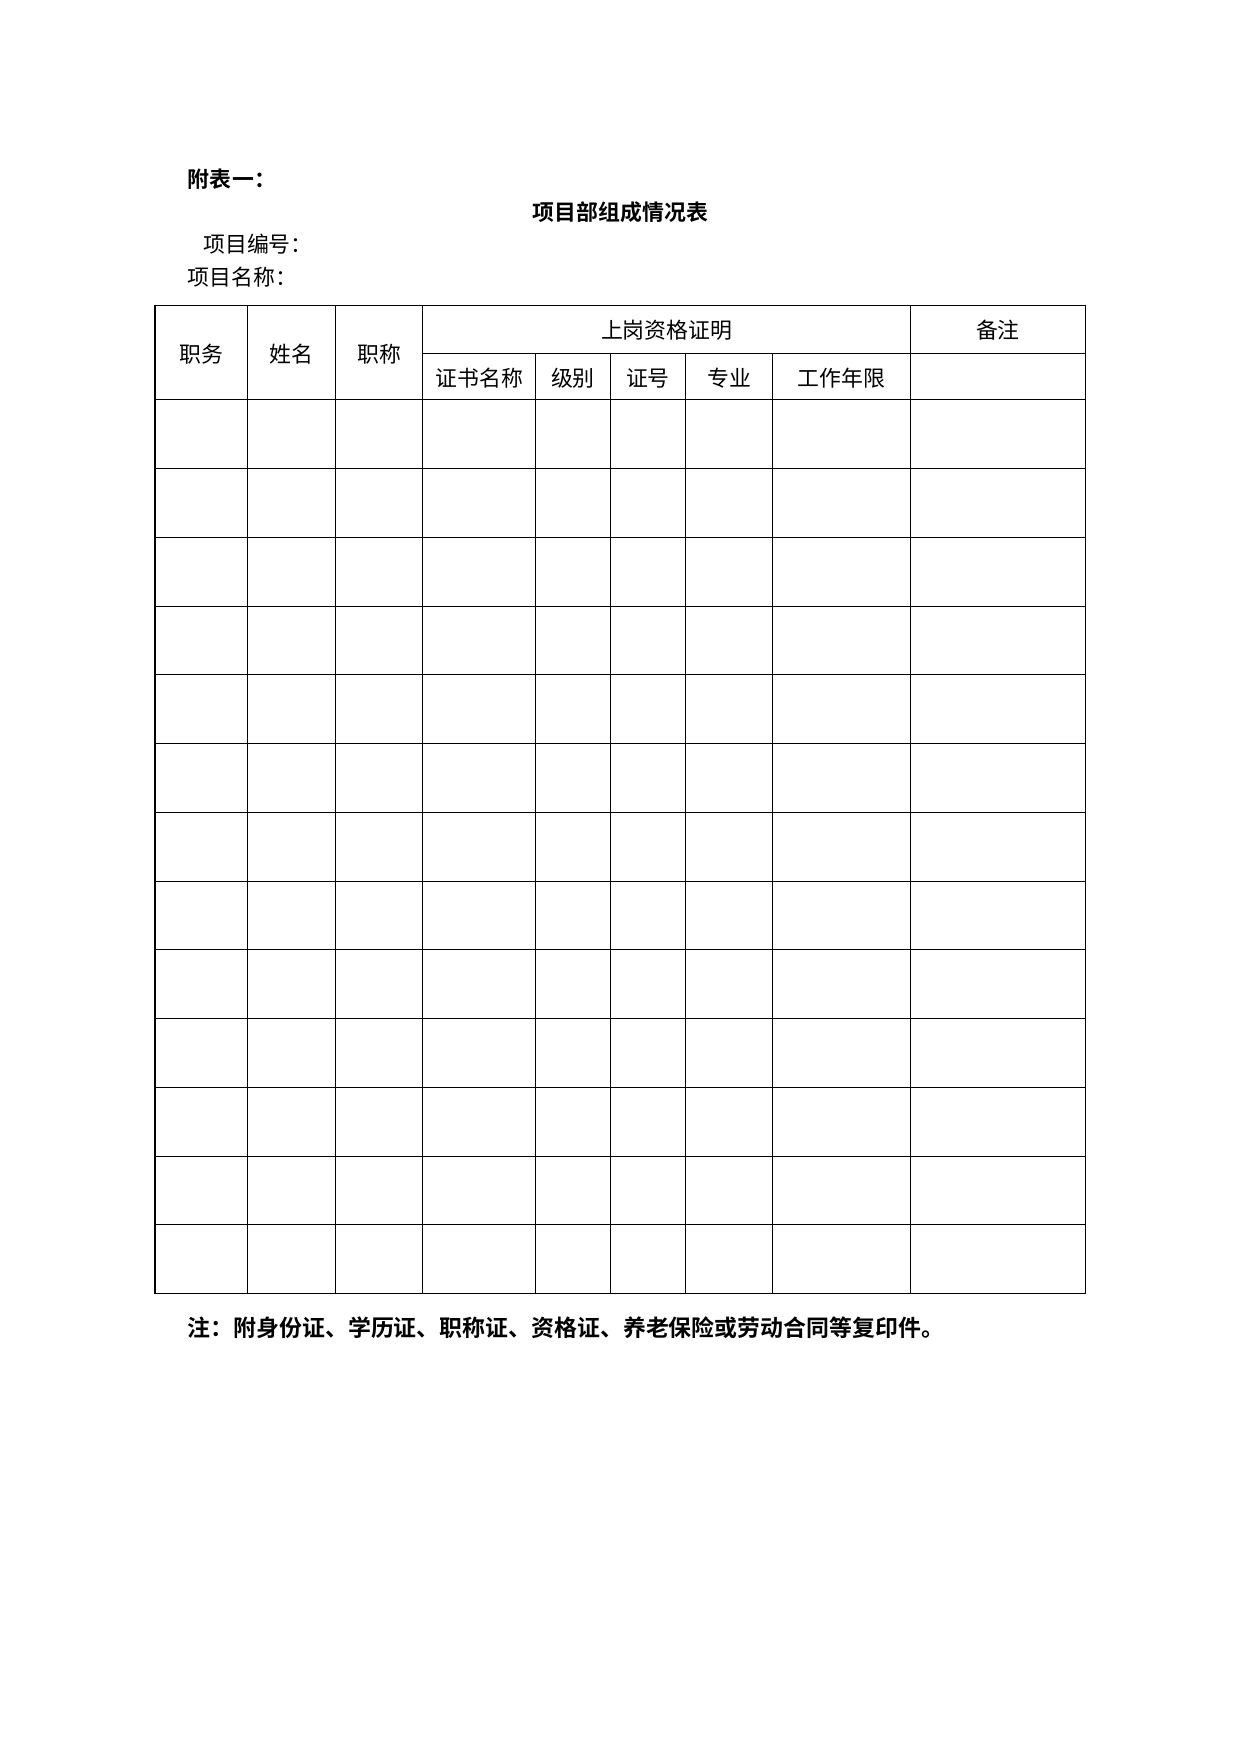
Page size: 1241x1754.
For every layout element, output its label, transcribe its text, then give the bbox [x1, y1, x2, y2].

table_cell [156, 1088, 247, 1156]
table_header 上岗资格证明 [423, 306, 910, 353]
table_cell [536, 538, 610, 606]
table_cell [248, 675, 335, 743]
table_cell [773, 1088, 910, 1156]
table_cell [686, 675, 772, 743]
table_cell [156, 1225, 247, 1293]
table_cell [336, 813, 422, 881]
table_cell [611, 538, 685, 606]
table_cell [611, 1019, 685, 1087]
table_cell [336, 538, 422, 606]
table_cell [156, 1157, 247, 1224]
table_cell [611, 882, 685, 949]
table_cell [536, 950, 610, 1018]
table_cell [911, 538, 1085, 606]
table_cell [536, 882, 610, 949]
text 项目名称： [187, 259, 1053, 292]
table_cell 工作年限 [773, 354, 910, 399]
table_cell [423, 744, 535, 812]
table_cell [686, 538, 772, 606]
table_cell [423, 538, 535, 606]
table_cell [248, 607, 335, 674]
table_cell [686, 400, 772, 468]
table_cell [773, 1225, 910, 1293]
table_cell [156, 744, 247, 812]
table_cell [686, 1225, 772, 1293]
table_cell [536, 469, 610, 537]
table_cell [911, 1088, 1085, 1156]
table_cell [611, 1225, 685, 1293]
table_cell [911, 744, 1085, 812]
table_cell [248, 882, 335, 949]
table_cell [911, 354, 1085, 399]
table_cell [611, 813, 685, 881]
table_cell [156, 675, 247, 743]
table_cell [248, 1225, 335, 1293]
table_cell [423, 1088, 535, 1156]
text 项目部组成情况表 [187, 194, 1053, 227]
table_cell [536, 400, 610, 468]
table_cell [536, 744, 610, 812]
table_cell [536, 1157, 610, 1224]
table_cell [423, 882, 535, 949]
table_cell [248, 1088, 335, 1156]
table_cell [248, 950, 335, 1018]
table_cell [911, 675, 1085, 743]
table_cell [336, 950, 422, 1018]
table_cell [156, 882, 247, 949]
text 注：附身份证、学历证、职称证、资格证、养老保险或劳动合同等复印件。 [187, 1294, 1053, 1359]
table_cell [911, 1157, 1085, 1224]
table_cell [248, 744, 335, 812]
table_cell [336, 607, 422, 674]
table_cell [911, 882, 1085, 949]
table_cell [773, 400, 910, 468]
table_cell [248, 469, 335, 537]
table_cell [536, 813, 610, 881]
table_cell [611, 675, 685, 743]
table_cell [611, 607, 685, 674]
text 项目编号： [203, 227, 1053, 259]
table_cell [336, 675, 422, 743]
table_header 备注 [911, 306, 1085, 353]
table_cell [248, 1019, 335, 1087]
table_cell [536, 607, 610, 674]
table_cell [611, 1088, 685, 1156]
table_cell [911, 950, 1085, 1018]
table_cell [248, 538, 335, 606]
table_cell [336, 1225, 422, 1293]
table_cell [611, 469, 685, 537]
table_cell [611, 744, 685, 812]
table_cell [423, 950, 535, 1018]
table_cell [911, 813, 1085, 881]
table_cell [773, 538, 910, 606]
table_cell [423, 1019, 535, 1087]
table_cell 证号 [611, 354, 685, 399]
table_cell [423, 1225, 535, 1293]
table_cell 证书名称 [423, 354, 535, 399]
table_cell [423, 607, 535, 674]
table_cell [336, 744, 422, 812]
table_cell [686, 813, 772, 881]
text 附表一： [187, 162, 1053, 194]
table_cell [773, 675, 910, 743]
table_cell [156, 1019, 247, 1087]
table_cell [248, 813, 335, 881]
table_cell [773, 469, 910, 537]
table_cell [911, 469, 1085, 537]
table_cell [686, 1019, 772, 1087]
table_cell [423, 1157, 535, 1224]
table_cell [156, 950, 247, 1018]
table_cell [773, 607, 910, 674]
table_cell [911, 1019, 1085, 1087]
table_cell [156, 469, 247, 537]
table_cell [686, 607, 772, 674]
table_cell 专业 [686, 354, 772, 399]
table_cell [686, 882, 772, 949]
table_cell [611, 950, 685, 1018]
table_cell [611, 400, 685, 468]
table_cell [336, 400, 422, 468]
table_cell [911, 607, 1085, 674]
table_cell [686, 1157, 772, 1224]
table_cell [156, 538, 247, 606]
table_cell [773, 882, 910, 949]
table_cell [336, 882, 422, 949]
table_cell 级别 [536, 354, 610, 399]
table_cell [423, 469, 535, 537]
table_cell [686, 1088, 772, 1156]
table_cell [336, 1157, 422, 1224]
table_cell [911, 1225, 1085, 1293]
table_cell [686, 469, 772, 537]
table_cell [536, 1019, 610, 1087]
table_cell [423, 813, 535, 881]
table_cell [248, 400, 335, 468]
table_cell [156, 607, 247, 674]
table_cell [156, 813, 247, 881]
table_cell [611, 1157, 685, 1224]
table_cell [156, 400, 247, 468]
table_cell [773, 1019, 910, 1087]
table_cell [536, 1088, 610, 1156]
table_cell [336, 1019, 422, 1087]
table_cell [248, 1157, 335, 1224]
table_cell [536, 1225, 610, 1293]
table_cell [773, 1157, 910, 1224]
table_cell [773, 950, 910, 1018]
table_cell [686, 744, 772, 812]
table_cell [773, 744, 910, 812]
table_cell [336, 469, 422, 537]
table_cell [911, 400, 1085, 468]
table_cell [773, 813, 910, 881]
table_cell [336, 1088, 422, 1156]
table_cell [423, 400, 535, 468]
table_cell [536, 675, 610, 743]
table_cell [686, 950, 772, 1018]
table_header 职务 [156, 306, 247, 399]
table_cell [423, 675, 535, 743]
table_header 姓名 [248, 306, 335, 399]
table_header 职称 [336, 306, 422, 399]
